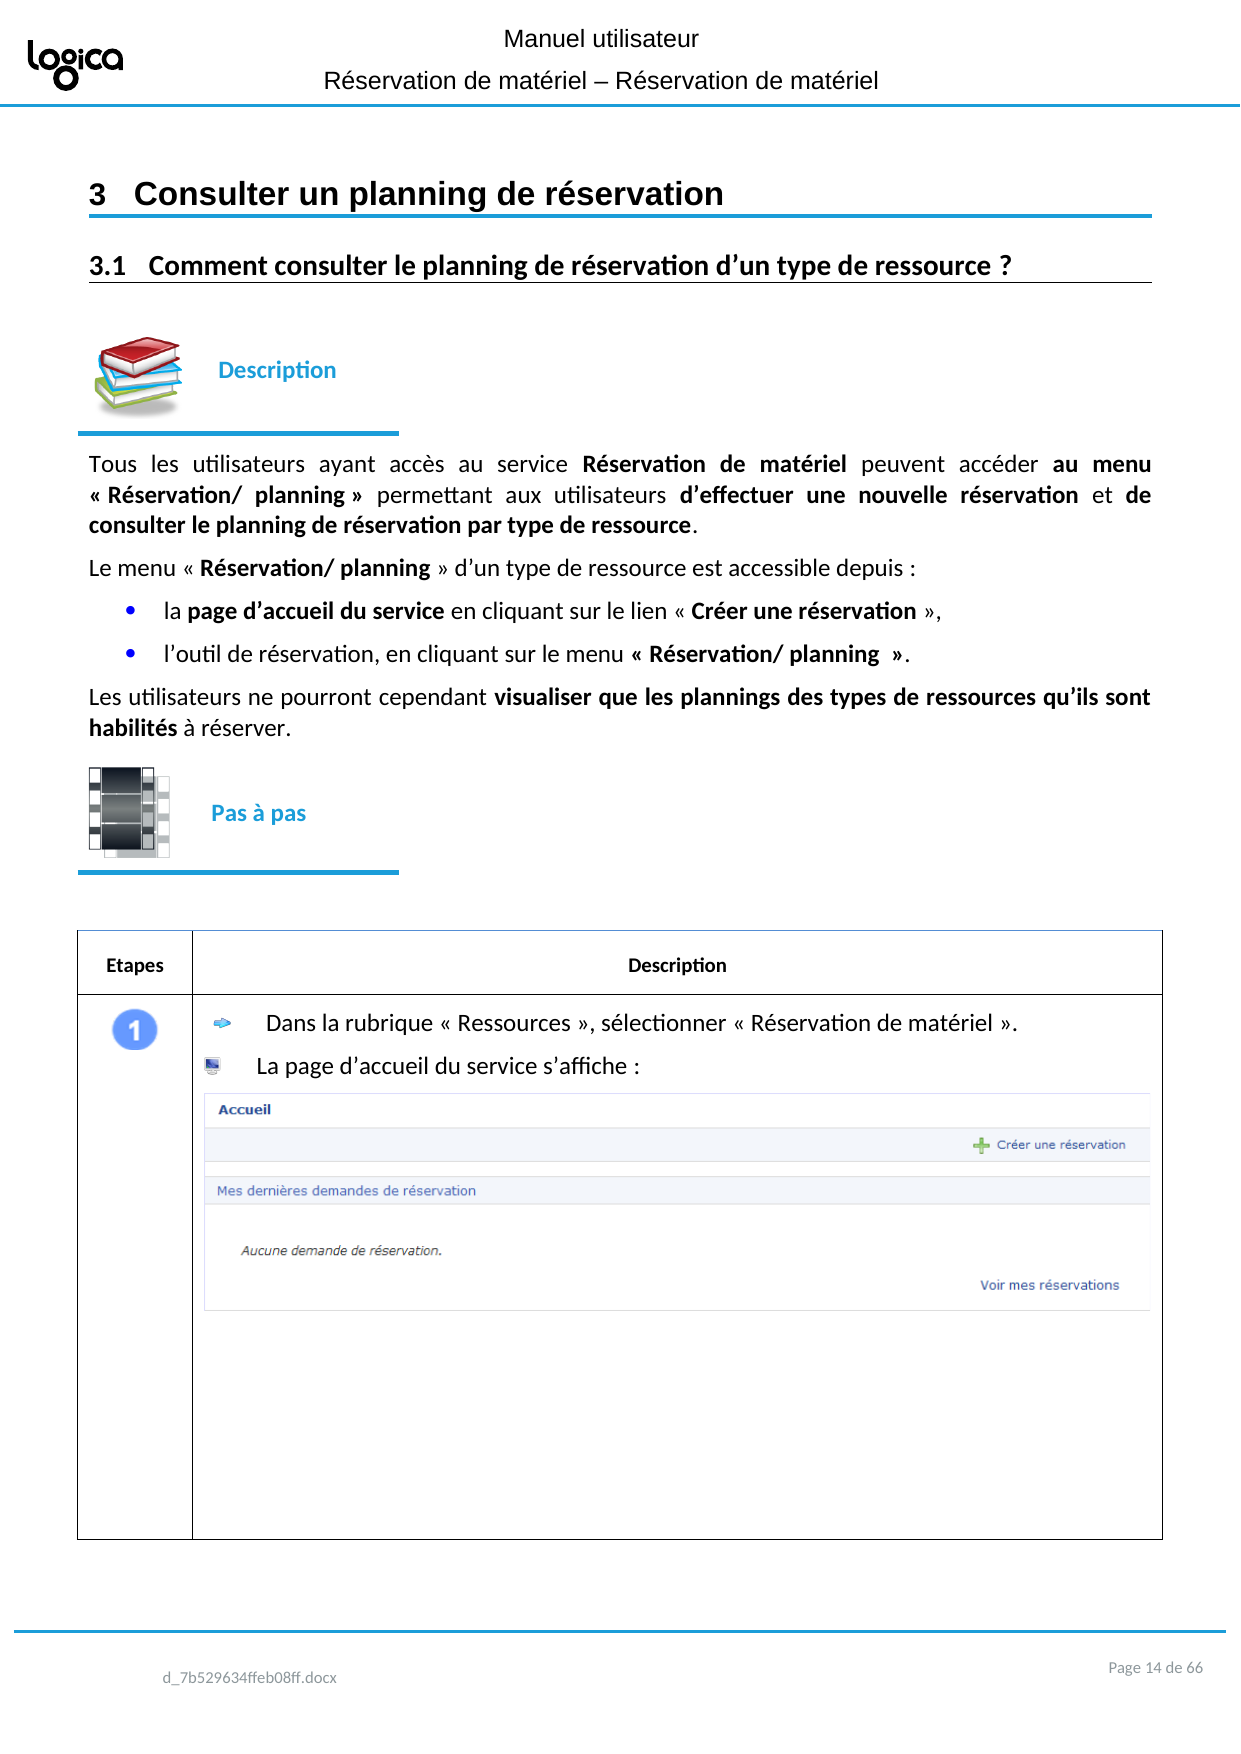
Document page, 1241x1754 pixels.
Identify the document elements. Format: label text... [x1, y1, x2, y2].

table_header [78, 308, 207, 431]
picture [88, 767, 179, 858]
table_header Description [207, 308, 399, 431]
picture [109, 1008, 161, 1050]
text la page d’accueil du service en cliquant sur le lien « Créer une réservation », [126, 595, 1152, 626]
picture [213, 1014, 231, 1032]
text Les utilisateurs ne pourront cependant visualiser que les plannings des types de ressources qu’ils sont habilités à réserver. [89, 681, 1152, 742]
subtitle Consulter un planning de réservation [89, 175, 1152, 214]
picture [203, 1093, 1151, 1311]
picture [88, 320, 187, 419]
text Le menu « Réservation/ planning » d’un type de ressource est accessible depuis : [89, 552, 1152, 583]
picture [204, 1057, 221, 1075]
text l’outil de réservation, en cliquant sur le menu « Réservation/ planning ». [126, 638, 1152, 669]
table_cell Dans la rubrique « Ressources », sélectionner « Réservation de matériel ». La page d’accueil du service s’affiche : [193, 995, 1162, 1538]
table_header [78, 755, 200, 870]
table_cell [78, 995, 192, 1538]
table_header Description [193, 931, 1162, 993]
text Tous les utilisateurs ayant accès au service Réservation de matériel peuvent accéder au menu « Réservation/ planning » permettant aux utilisateurs d’effectuer une nouvelle réservation et de consulter le planning de réservation par type de ressource. [89, 448, 1152, 540]
table_header Pas à pas [200, 755, 399, 870]
table_header Etapes [78, 931, 192, 993]
subtitle Comment consulter le planning de réservation d’un type de ressource ? [89, 255, 1152, 282]
